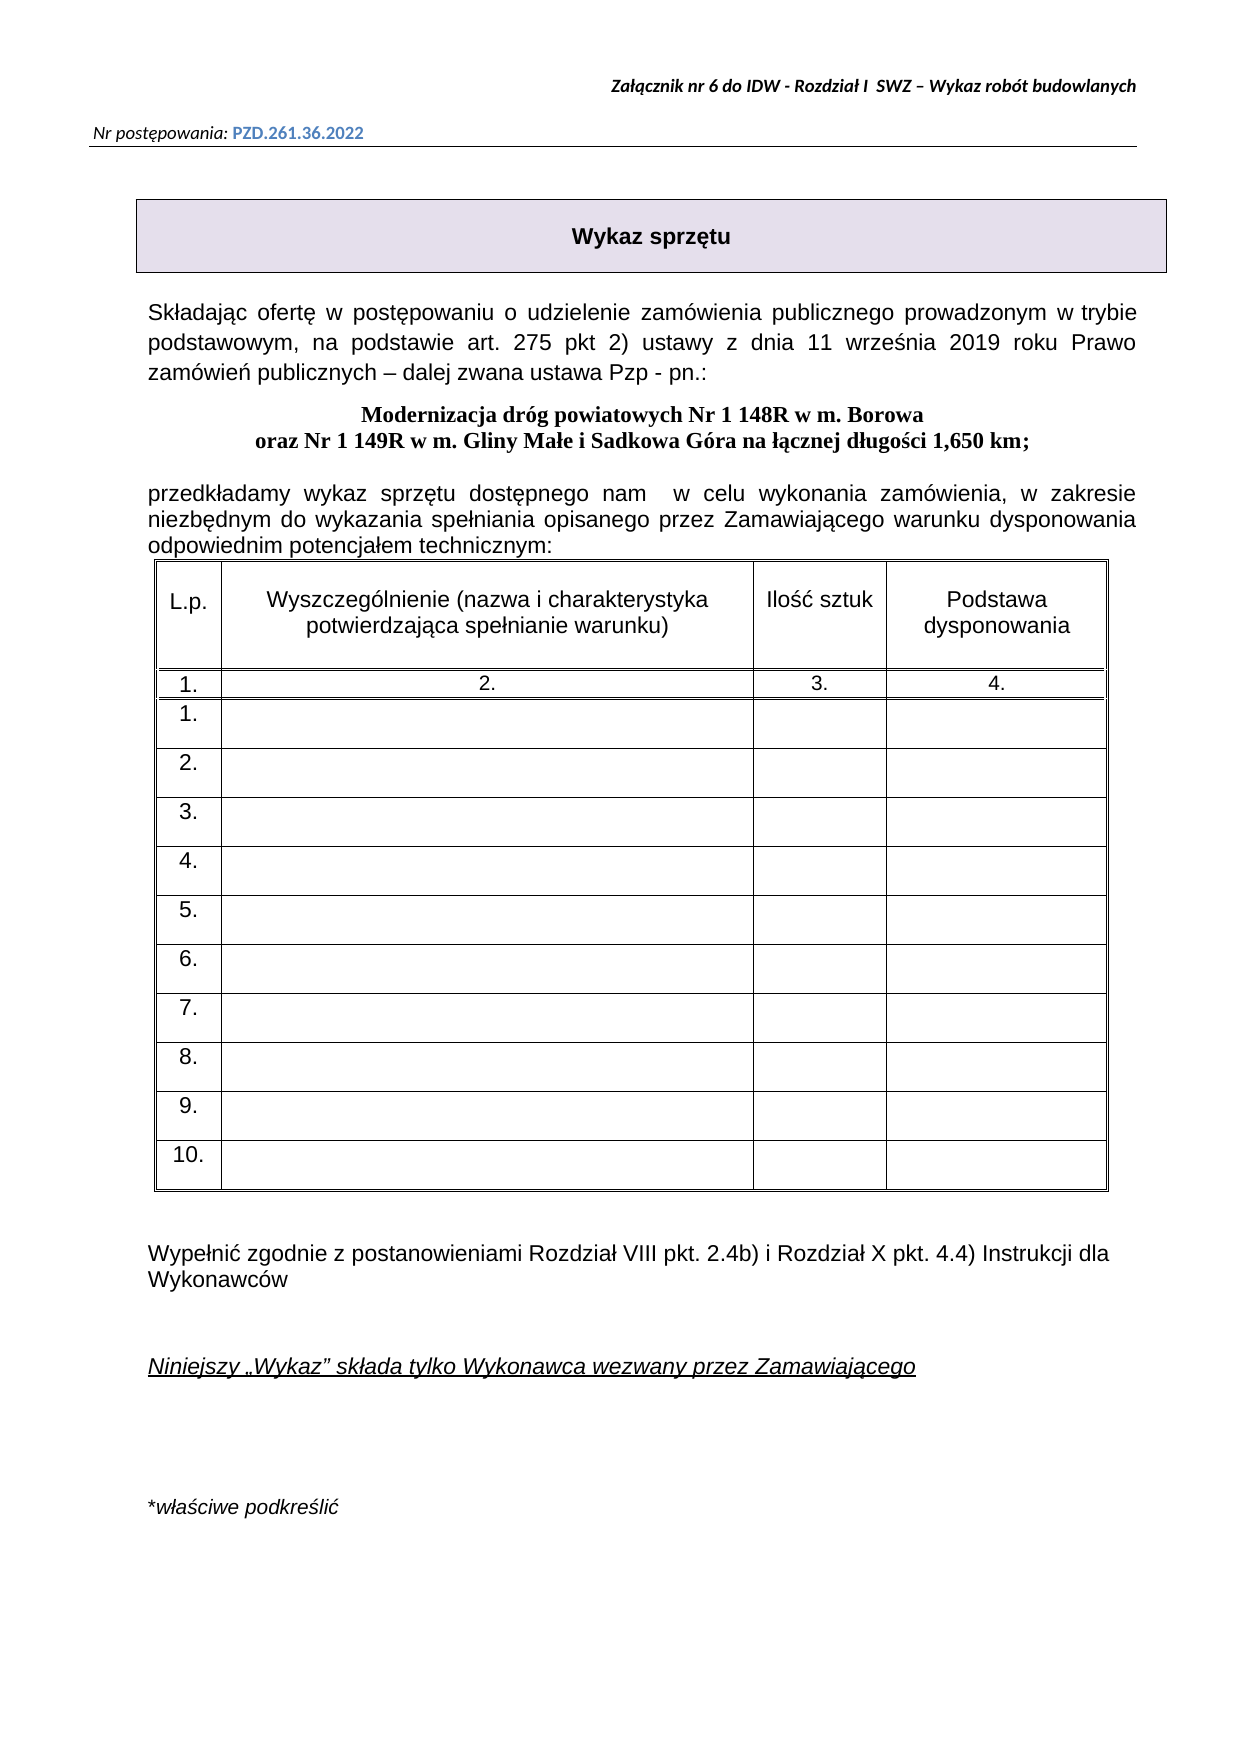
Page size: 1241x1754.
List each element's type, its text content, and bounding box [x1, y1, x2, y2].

table_cell [222, 847, 753, 895]
table_cell [222, 798, 753, 846]
table_cell 10. [157, 1141, 221, 1189]
table_cell [754, 798, 886, 846]
table_header Wykaz sprzętu [137, 200, 1166, 272]
table_cell [887, 1092, 1106, 1140]
table_cell [754, 945, 886, 993]
table_cell [754, 700, 886, 748]
text *właściwe podkreślić [148, 1495, 1137, 1519]
table_cell [887, 749, 1106, 797]
table_cell [222, 896, 753, 944]
table_cell 3. [157, 798, 221, 846]
table_cell 2. [157, 749, 221, 797]
table_cell [754, 1092, 886, 1140]
table_cell 4. [157, 847, 221, 895]
table_cell 6. [157, 945, 221, 993]
table_cell 9. [157, 1092, 221, 1140]
table_cell [887, 798, 1106, 846]
table_cell [887, 994, 1106, 1042]
table_cell 8. [157, 1043, 221, 1091]
table_cell 3. [754, 671, 886, 697]
table_cell [887, 697, 1107, 748]
table_cell [754, 994, 886, 1042]
table_cell 2. [222, 671, 753, 697]
table_header L.p. [157, 562, 221, 667]
table_cell [754, 1043, 886, 1091]
table_cell [222, 1141, 753, 1189]
text przedkładamy wykaz sprzętu dostępnego nam w celu wykonania zamówienia, w zakresie niezbędnym do wykazania spełniania opisanego przez Zamawiającego warunku dysponowania odpowiednim potencjałem technicznym: [148, 480, 1137, 559]
text Wypełnić zgodnie z postanowieniami Rozdział VIII pkt. 2.4b) i Rozdział X pkt. 4.4) Instrukcji dla Wykonawców [148, 1240, 1137, 1293]
text Składając ofertę w postępowaniu o udzielenie zamówienia publicznego prowadzonym w trybie podstawowym, na podstawie art. 275 pkt 2) ustawy z dnia 11 września 2019 roku Prawo zamówień publicznych – dalej zwana ustawa Pzp - pn.: [148, 299, 1137, 385]
table_header Podstawa dysponowania [887, 562, 1106, 667]
table_cell [887, 847, 1106, 895]
table_cell [222, 1043, 753, 1091]
table_cell [754, 847, 886, 895]
table_cell [887, 1141, 1106, 1189]
text Niniejszy „Wykaz” składa tylko Wykonawca wezwany przez Zamawiającego [148, 1353, 1137, 1379]
table_cell [754, 749, 886, 797]
table_cell [222, 994, 753, 1042]
table_cell 1. [157, 668, 221, 697]
table_cell [222, 749, 753, 797]
table_cell [222, 1092, 753, 1140]
table_header Wyszczególnienie (nazwa i charakterystyka potwierdzająca spełnianie warunku) [222, 562, 753, 667]
table_cell 5. [157, 896, 221, 944]
table_cell 1. [155, 697, 221, 748]
table_cell [754, 1141, 886, 1189]
table_header Ilość sztuk [754, 562, 886, 667]
table_cell [222, 945, 753, 993]
table_cell [222, 700, 753, 748]
table_cell 7. [157, 994, 221, 1042]
table_cell [754, 896, 886, 944]
table_cell [887, 1043, 1106, 1091]
table_cell [887, 945, 1106, 993]
table_cell 4. [887, 668, 1106, 697]
table_cell [887, 896, 1106, 944]
text Modernizacja dróg powiatowych Nr 1 148R w m. Borowa oraz Nr 1 149R w m. Gliny Małe i Sadkowa Góra na łącznej długości 1,650 km; [148, 401, 1137, 453]
